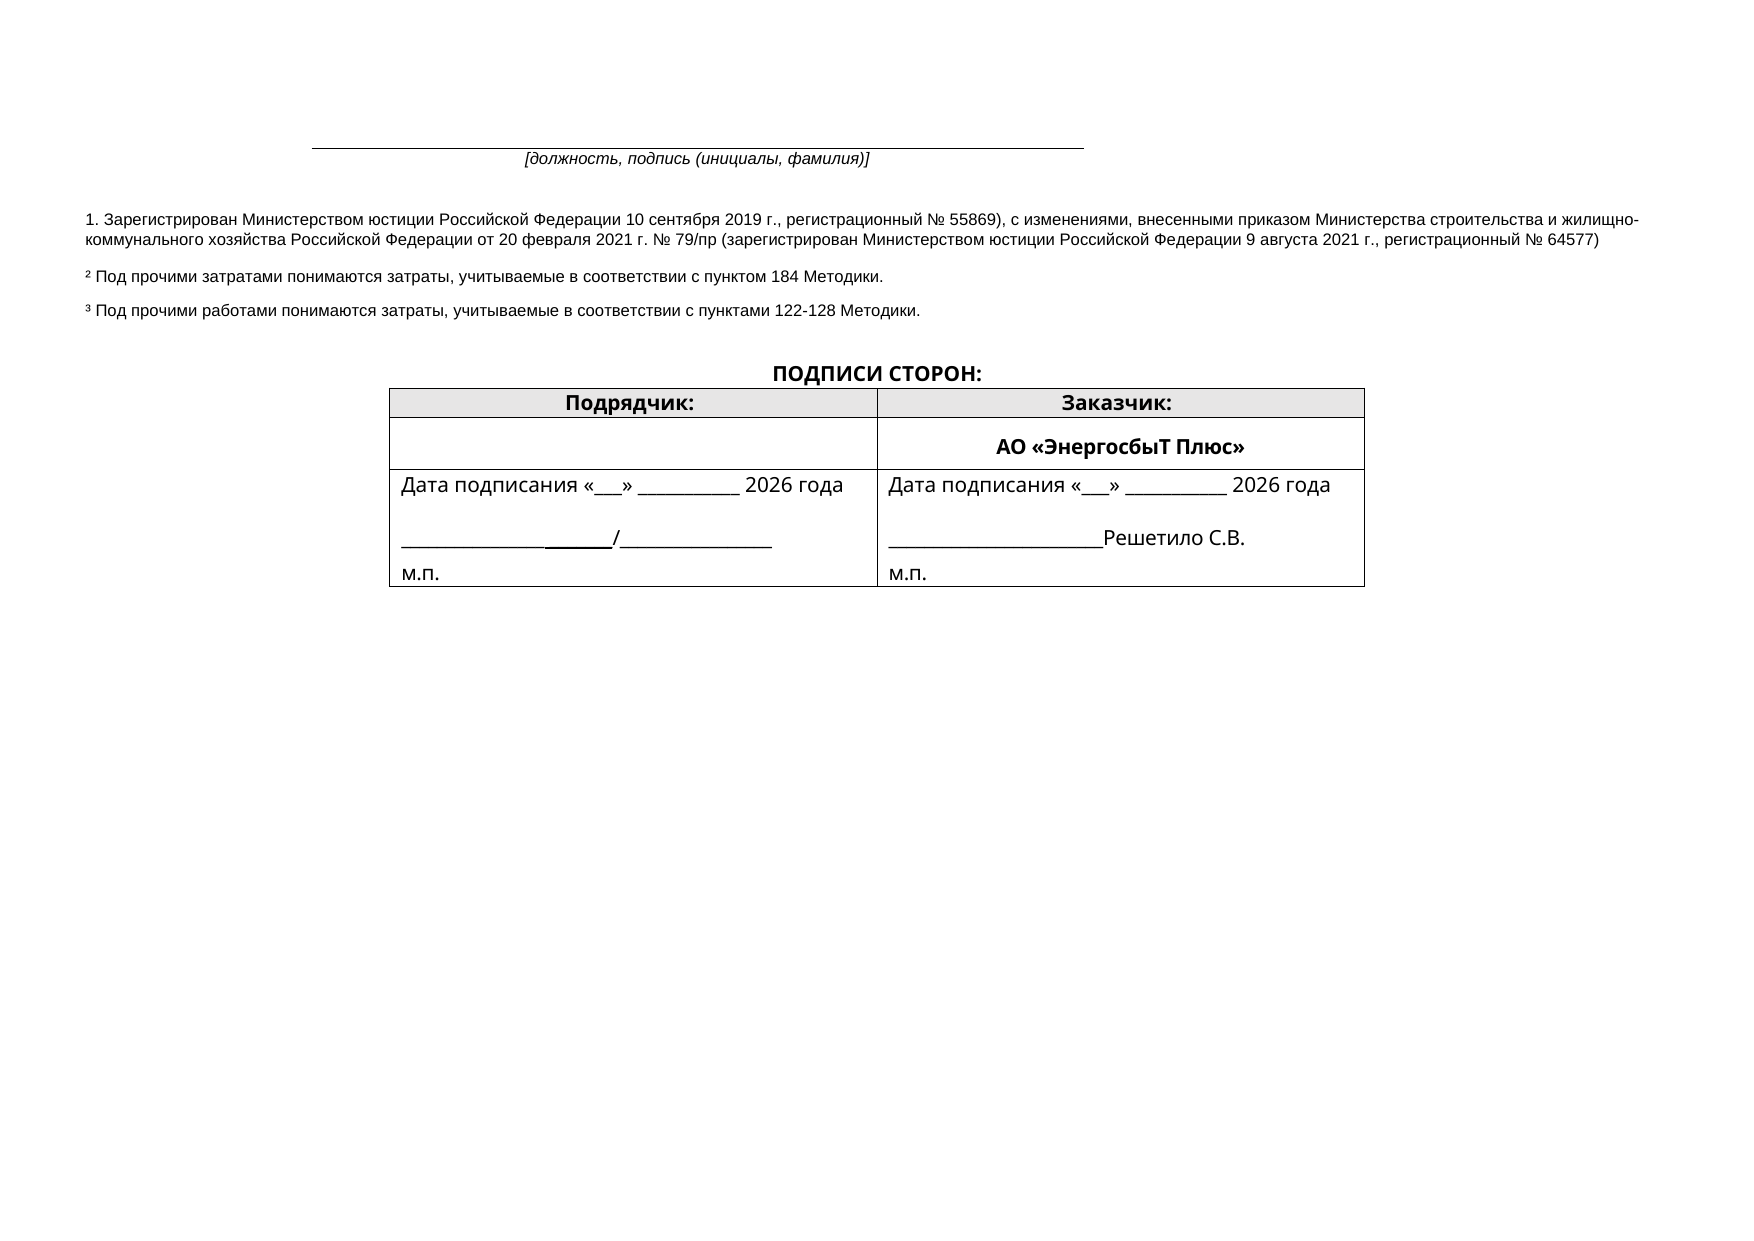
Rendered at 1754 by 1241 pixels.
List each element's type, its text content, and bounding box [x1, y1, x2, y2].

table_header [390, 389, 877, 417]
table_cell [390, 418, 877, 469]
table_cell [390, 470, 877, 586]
text ПОДПИСИ СТОРОН: [74, 359, 1680, 387]
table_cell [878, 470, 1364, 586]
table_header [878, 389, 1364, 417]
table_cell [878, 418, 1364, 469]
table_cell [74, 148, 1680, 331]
